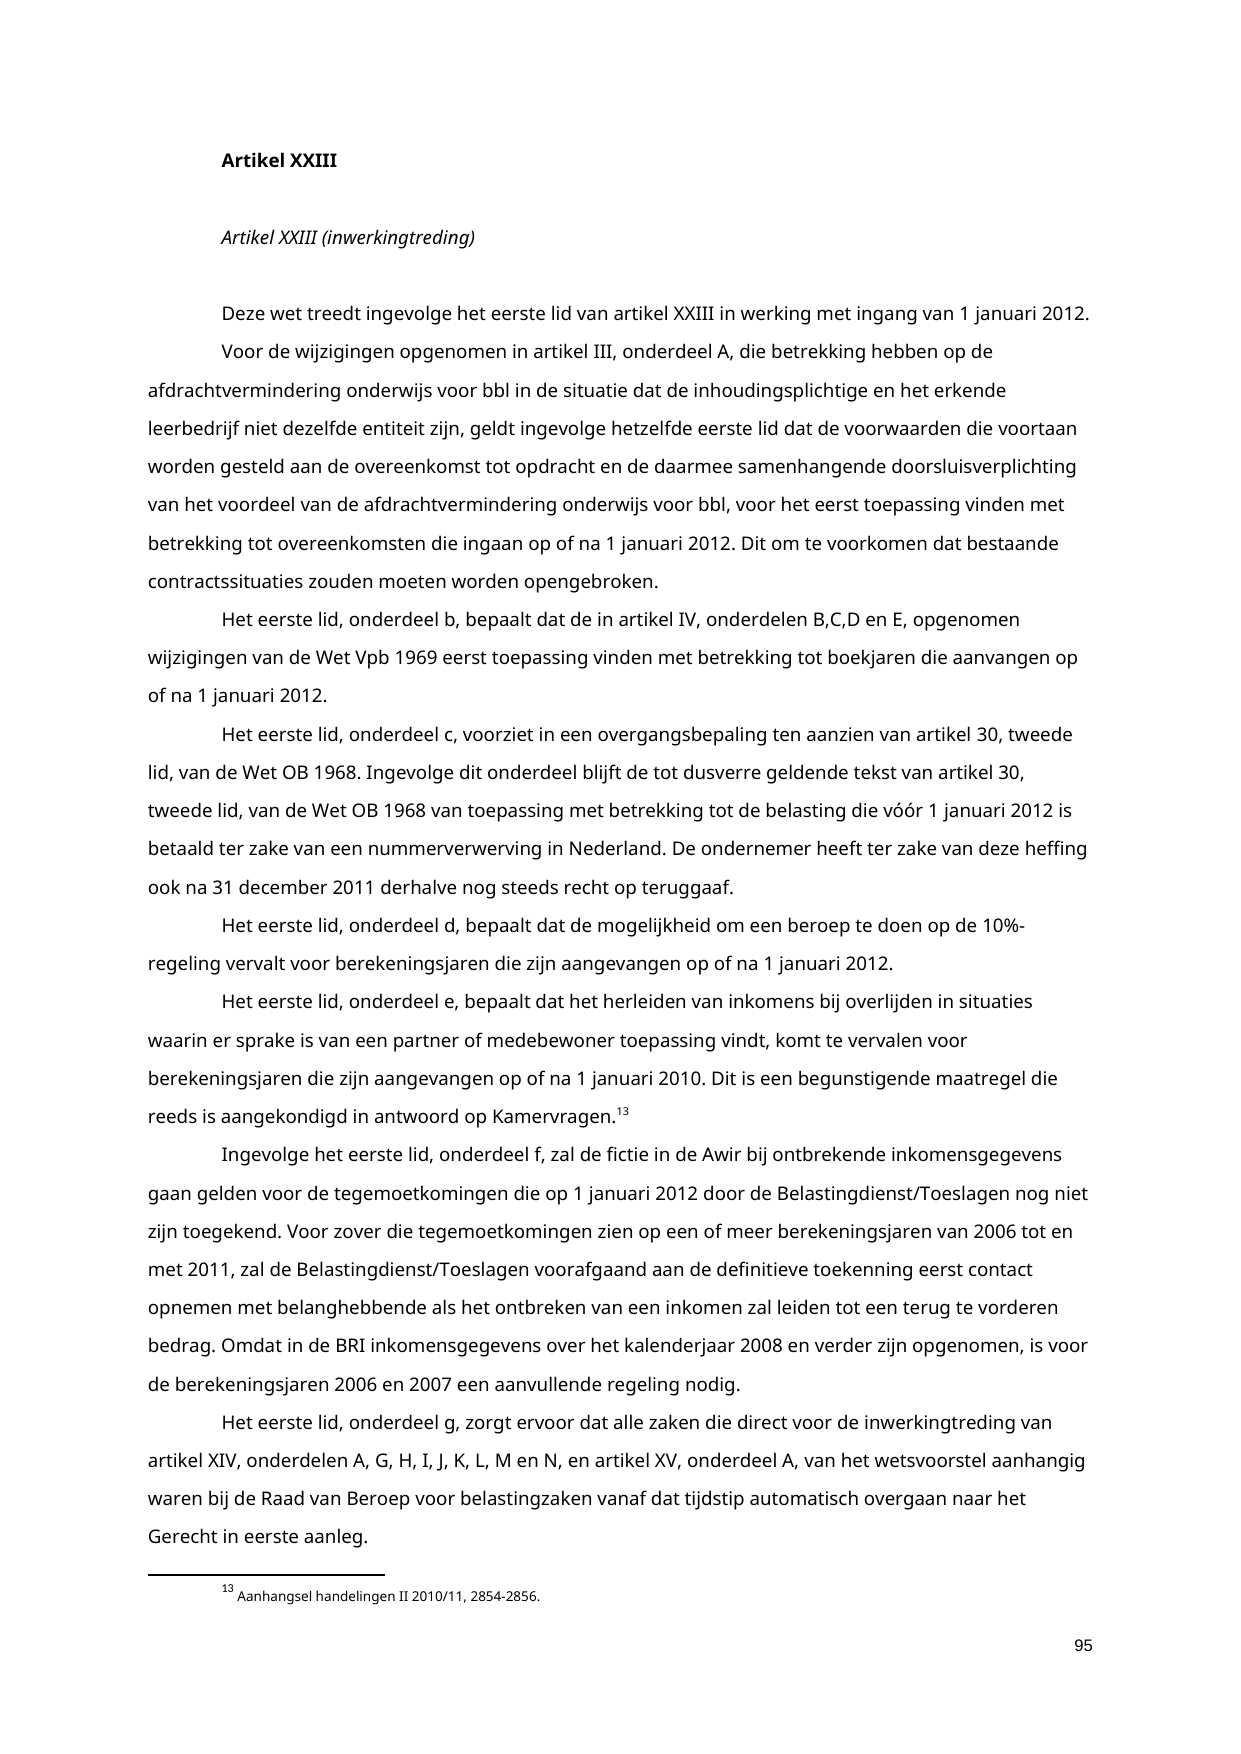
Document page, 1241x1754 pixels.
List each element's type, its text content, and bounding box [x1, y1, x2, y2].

text Het eerste lid, onderdeel b, bepaalt dat de in artikel IV, onderdelen B,C,D en E, opgenomen wijzigingen van de Wet Vpb 1969 eerst toepassing vinden met betrekking tot boekjaren die aanvangen op of na 1 januari 2012. [148, 606, 1093, 708]
text Het eerste lid, onderdeel g, zorgt ervoor dat alle zaken die direct voor de inwerkingtreding van artikel XIV, onderdelen A, G, H, I, J, K, L, M en N, en artikel XV, onderdeel A, van het wetsvoorstel aanhangig waren bij de Raad van Beroep voor belastingzaken vanaf dat tijdstip automatisch overgaan naar het Gerecht in eerste aanleg. [148, 1409, 1093, 1549]
text Artikel XXIII [148, 148, 1093, 173]
text Het eerste lid, onderdeel c, voorziet in een overgangsbepaling ten aanzien van artikel 30, tweede lid, van de Wet OB 1968. Ingevolge dit onderdeel blijft de tot dusverre geldende tekst van artikel 30, tweede lid, van de Wet OB 1968 van toepassing met betrekking tot de belasting die vóór 1 januari 2012 is betaald ter zake van een nummerverwerving in Nederland. De ondernemer heeft ter zake van deze heffing ook na 31 december 2011 derhalve nog steeds recht op teruggaaf. [148, 721, 1093, 899]
text Artikel XXIII (inwerkingtreding) [148, 224, 1093, 249]
text Ingevolge het eerste lid, onderdeel f, zal de fictie in de Awir bij ontbrekende inkomensgegevens gaan gelden voor de tegemoetkomingen die op 1 januari 2012 door de Belastingdienst/Toeslagen nog niet zijn toegekend. Voor zover die tegemoetkomingen zien op een of meer berekeningsjaren van 2006 tot en met 2011, zal de Belastingdienst/Toeslagen voorafgaand aan de definitieve toekenning eerst contact opnemen met belanghebbende als het ontbreken van een inkomen zal leiden tot een terug te vorderen bedrag. Omdat in de BRI inkomensgegevens over het kalenderjaar 2008 en verder zijn opgenomen, is voor de berekeningsjaren 2006 en 2007 een aanvullende regeling nodig. [148, 1142, 1093, 1396]
text Het eerste lid, onderdeel d, bepaalt dat de mogelijkheid om een beroep te doen op de 10%-regeling vervalt voor berekeningsjaren die zijn aangevangen op of na 1 januari 2012. [148, 912, 1093, 976]
text Deze wet treedt ingevolge het eerste lid van artikel XXIII in werking met ingang van 1 januari 2012. [148, 301, 1093, 326]
text Het eerste lid, onderdeel e, bepaalt dat het herleiden van inkomens bij overlijden in situaties waarin er sprake is van een partner of medebewoner toepassing vindt, komt te vervalen voor berekeningsjaren die zijn aangevangen op of na 1 januari 2010. Dit is een begunstigende maatregel die reeds is aangekondigd in antwoord op Kamervragen. [148, 989, 1093, 1129]
text Voor de wijzigingen opgenomen in artikel III, onderdeel A, die betrekking hebben op de afdrachtvermindering onderwijs voor bbl in de situatie dat de inhoudingsplichtige en het erkende leerbedrijf niet dezelfde entiteit zijn, geldt ingevolge hetzelfde eerste lid dat de voorwaarden die voortaan worden gesteld aan de overeenkomst tot opdracht en de daarmee samenhangende doorsluisverplichting van het voordeel van de afdrachtvermindering onderwijs voor bbl, voor het eerst toepassing vinden met betrekking tot overeenkomsten die ingaan op of na 1 januari 2012. Dit om te voorkomen dat bestaande contractssituaties zouden moeten worden opengebroken. [148, 339, 1093, 594]
